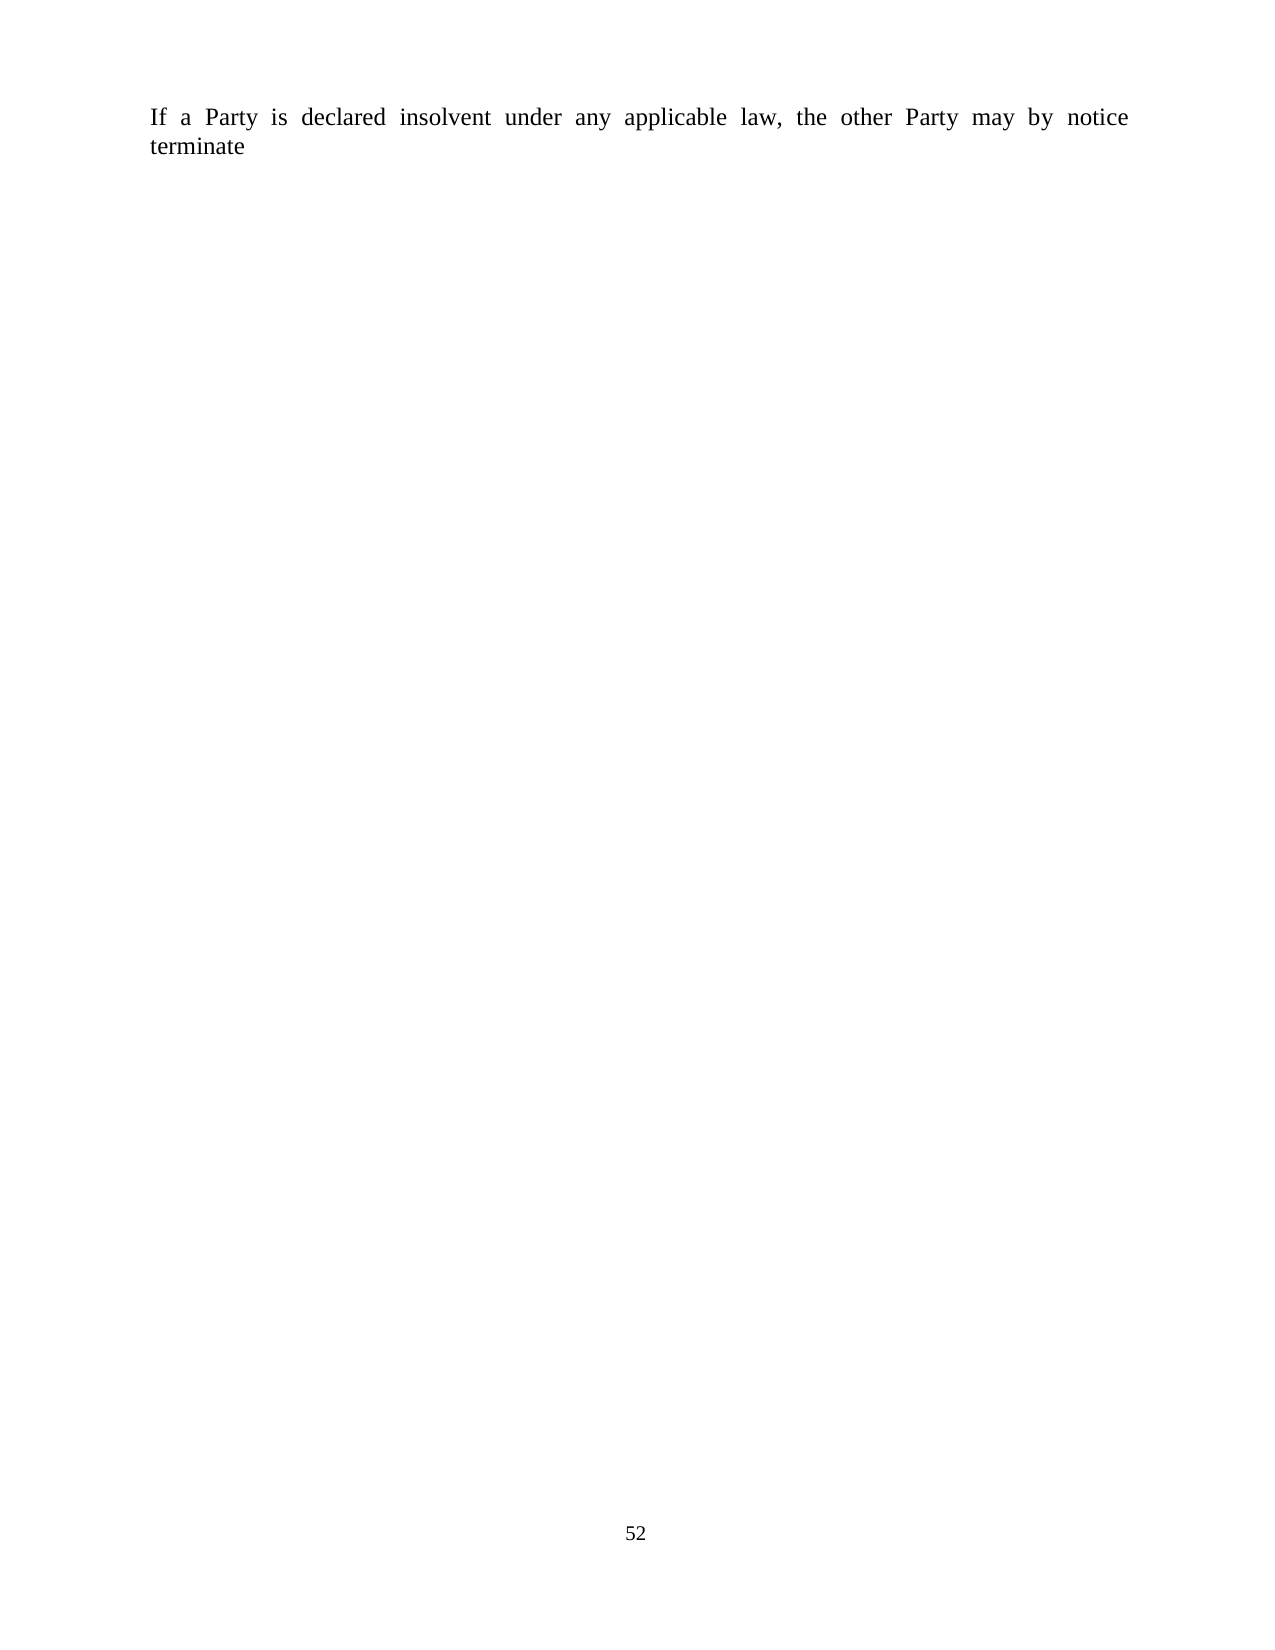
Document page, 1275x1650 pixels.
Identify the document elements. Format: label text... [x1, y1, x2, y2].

text If a Party is declared insolvent under any applicable law, the other Party may by notice terminate [150, 102, 1129, 159]
